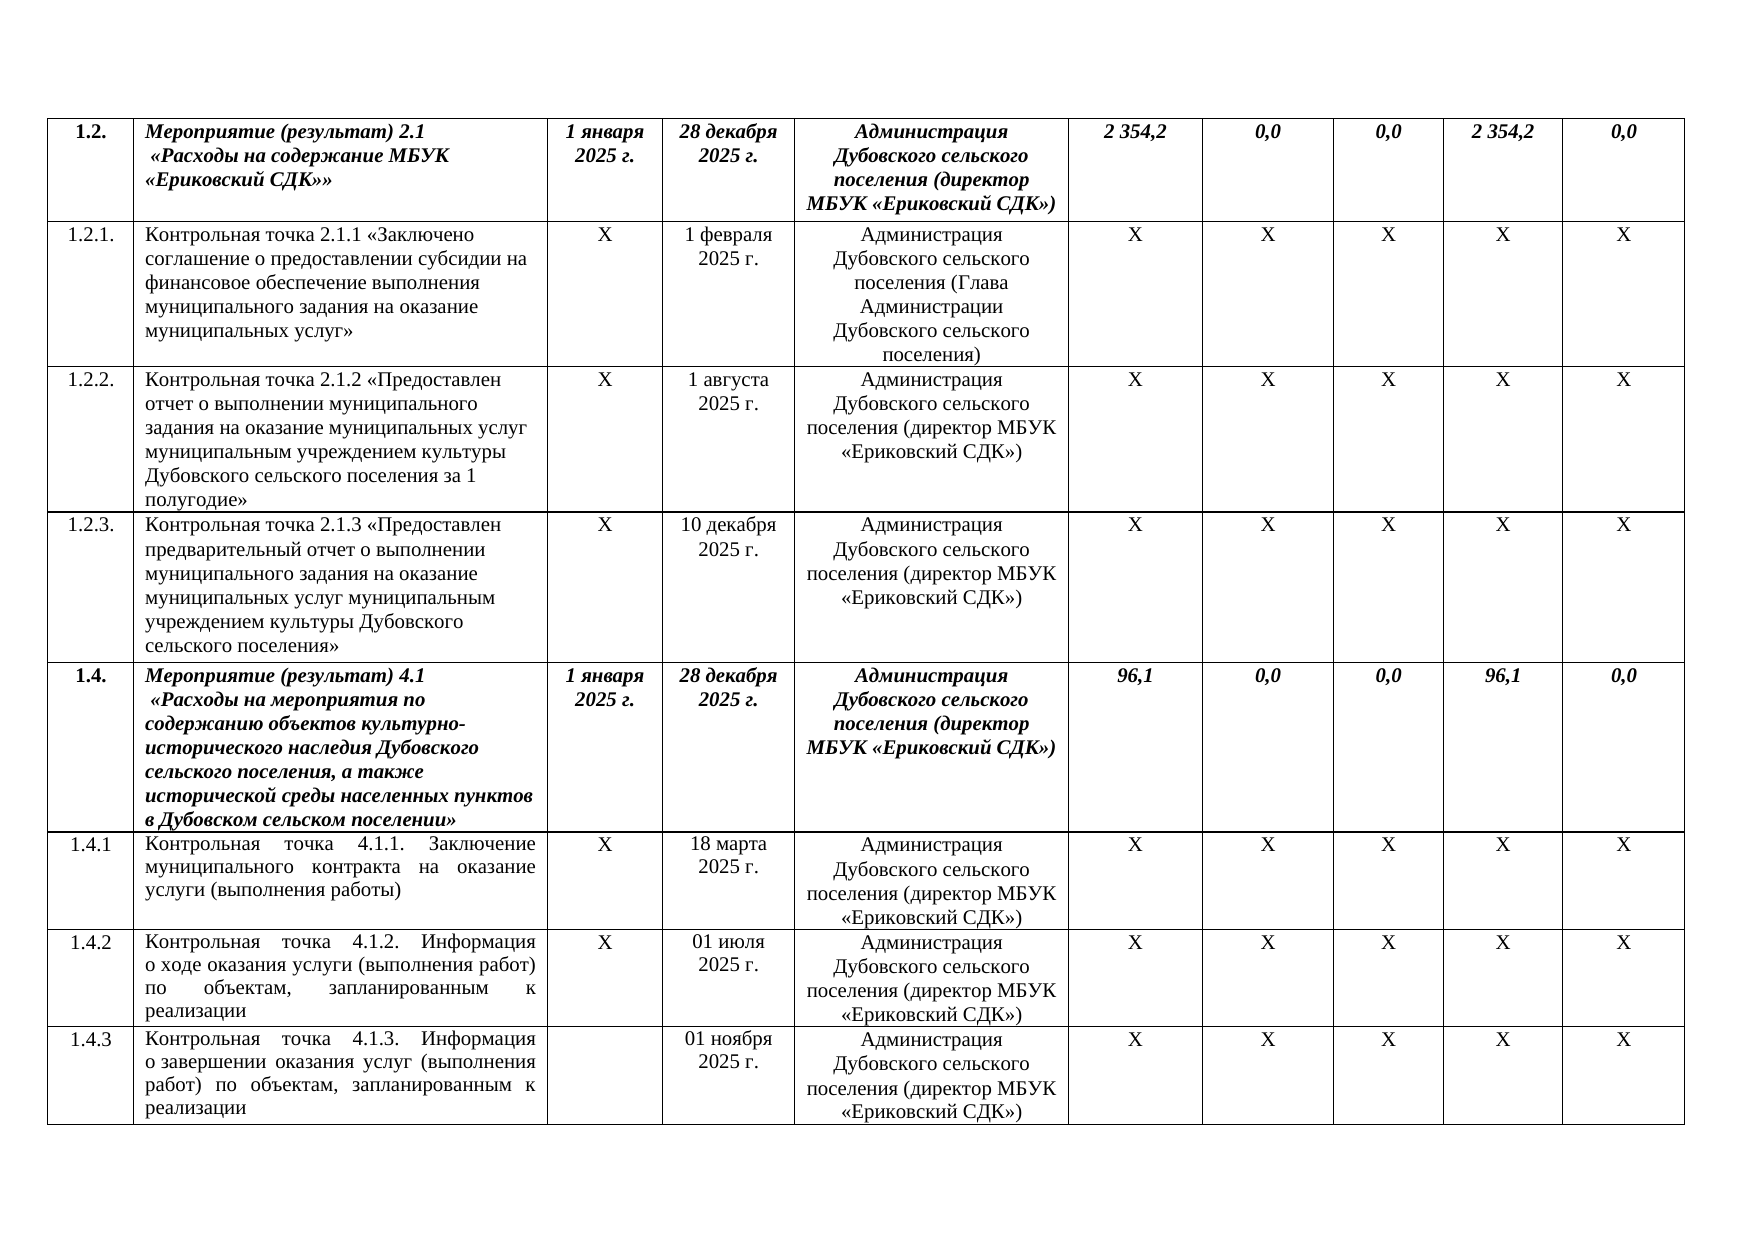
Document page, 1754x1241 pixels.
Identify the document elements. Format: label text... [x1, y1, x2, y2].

table_cell 28 декабря 2025 г. [663, 663, 794, 831]
table_cell Х [1563, 1027, 1684, 1123]
table_cell Х [1334, 930, 1443, 1026]
table_cell Х [548, 222, 662, 366]
table_cell Х [1069, 367, 1202, 511]
table_cell Х [1069, 833, 1202, 929]
table_cell 2 354,2 [1444, 119, 1562, 221]
table_cell Х [1334, 833, 1443, 929]
table_cell [548, 1027, 662, 1123]
table_cell Администрация Дубовского сельского поселения (директор МБУК «Ериковский СДК») [795, 367, 1068, 511]
table_cell 1.4. [48, 663, 133, 831]
table_cell 96,1 [1444, 663, 1562, 831]
table_cell 0,0 [1563, 119, 1684, 221]
table_cell Контрольная точка 2.1.1 «Заключено соглашение о предоставлении субсидии на финансовое обеспечение выполнения муниципального задания на оказание муниципальных услуг» [134, 222, 547, 366]
table_cell Мероприятие (результат) 4.1 «Расходы на мероприятия по содержанию объектов культурно-исторического наследия Дубовского сельского поселения, а также исторической среды населенных пунктов в Дубовском сельском поселении» [134, 663, 547, 831]
table_cell 1.2.3. [48, 513, 133, 662]
table_cell Х [1069, 222, 1202, 366]
table_cell Контрольная точка 2.1.2 «Предоставлен отчет о выполнении муниципального задания на оказание муниципальных услуг муниципальным учреждением культуры Дубовского сельского поселения за 1 полугодие» [134, 367, 547, 511]
table_cell 1 января 2025 г. [548, 119, 662, 221]
table_cell 1.4.1 [48, 833, 133, 929]
table_cell Контрольная точка 4.1.3. Информация о завершении оказания услуг (выполнения работ) по объектам, запланированным к реализации [134, 1027, 547, 1123]
table_cell Администрация Дубовского сельского поселения (директор МБУК «Ериковский СДК») [795, 513, 1068, 662]
table_cell Контрольная точка 4.1.2. Информация о ходе оказания услуги (выполнения работ) по объектам, запланированным к реализации [134, 930, 547, 1026]
table_cell 1 августа 2025 г. [663, 367, 794, 511]
table_cell Х [1563, 367, 1684, 511]
table_cell Администрация Дубовского сельского поселения (директор МБУК «Ериковский СДК») [795, 833, 1068, 929]
table_cell Х [1069, 930, 1202, 1026]
table_cell Х [1563, 833, 1684, 929]
table_cell Х [1563, 222, 1684, 366]
table_cell Х [1203, 367, 1333, 511]
table_cell 1 января 2025 г. [548, 663, 662, 831]
table_cell 0,0 [1334, 663, 1443, 831]
table_cell Х [1069, 1027, 1202, 1123]
table_cell Х [548, 367, 662, 511]
table_cell 01 ноября 2025 г. [663, 1027, 794, 1123]
table_cell Х [1444, 930, 1562, 1026]
table_cell Х [548, 513, 662, 662]
table_cell 1.4.2 [48, 930, 133, 1026]
table_cell Х [1203, 1027, 1333, 1123]
table_cell 1.4.3 [48, 1027, 133, 1123]
table_cell Х [1444, 367, 1562, 511]
table_cell Х [1203, 833, 1333, 929]
table_cell 2 354,2 [1069, 119, 1202, 221]
table_cell Мероприятие (результат) 2.1 «Расходы на содержание МБУК «Ериковский СДК»» [134, 119, 547, 221]
table_cell Х [1334, 367, 1443, 511]
table_cell 0,0 [1203, 119, 1333, 221]
table_cell Х [1334, 1027, 1443, 1123]
table_cell Х [1069, 513, 1202, 662]
table_cell 28 декабря 2025 г. [663, 119, 794, 221]
table_cell Х [1444, 222, 1562, 366]
table_cell Администрация Дубовского сельского поселения (директор МБУК «Ериковский СДК») [795, 663, 1068, 831]
table_cell Х [548, 930, 662, 1026]
table_cell Х [1334, 222, 1443, 366]
table_cell 1 февраля 2025 г. [663, 222, 794, 366]
table_cell 10 декабря 2025 г. [663, 513, 794, 662]
table_cell 18 марта 2025 г. [663, 833, 794, 929]
table_cell Контрольная точка 2.1.3 «Предоставлен предварительный отчет о выполнении муниципального задания на оказание муниципальных услуг муниципальным учреждением культуры Дубовского сельского поселения» [134, 513, 547, 662]
table_cell Х [1203, 513, 1333, 662]
table_cell Х [1203, 930, 1333, 1026]
table_cell Администрация Дубовского сельского поселения (Глава Администрации Дубовского сельского поселения) [795, 222, 1068, 366]
table_cell 1.2.2. [48, 367, 133, 511]
table_cell Х [1334, 513, 1443, 662]
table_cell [795, 119, 1068, 221]
table_cell Х [1563, 513, 1684, 662]
table_cell Х [1203, 222, 1333, 366]
table_cell Х [1444, 1027, 1562, 1123]
table_cell 1.2. [48, 119, 133, 221]
table_cell Контрольная точка 4.1.1. Заключение муниципального контракта на оказание услуги (выполнения работы) [134, 833, 547, 929]
table_cell 96,1 [1069, 663, 1202, 831]
table_cell 01 июля 2025 г. [663, 930, 794, 1026]
table_cell Х [1563, 930, 1684, 1026]
table_cell Х [1444, 833, 1562, 929]
table_cell Х [1444, 513, 1562, 662]
table_cell Администрация Дубовского сельского поселения (директор МБУК «Ериковский СДК») [795, 930, 1068, 1026]
table_cell 1.2.1. [48, 222, 133, 366]
table_cell 0,0 [1334, 119, 1443, 221]
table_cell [795, 1027, 1068, 1123]
table_cell 0,0 [1563, 663, 1684, 831]
table_cell 0,0 [1203, 663, 1333, 831]
table_cell Х [548, 833, 662, 929]
